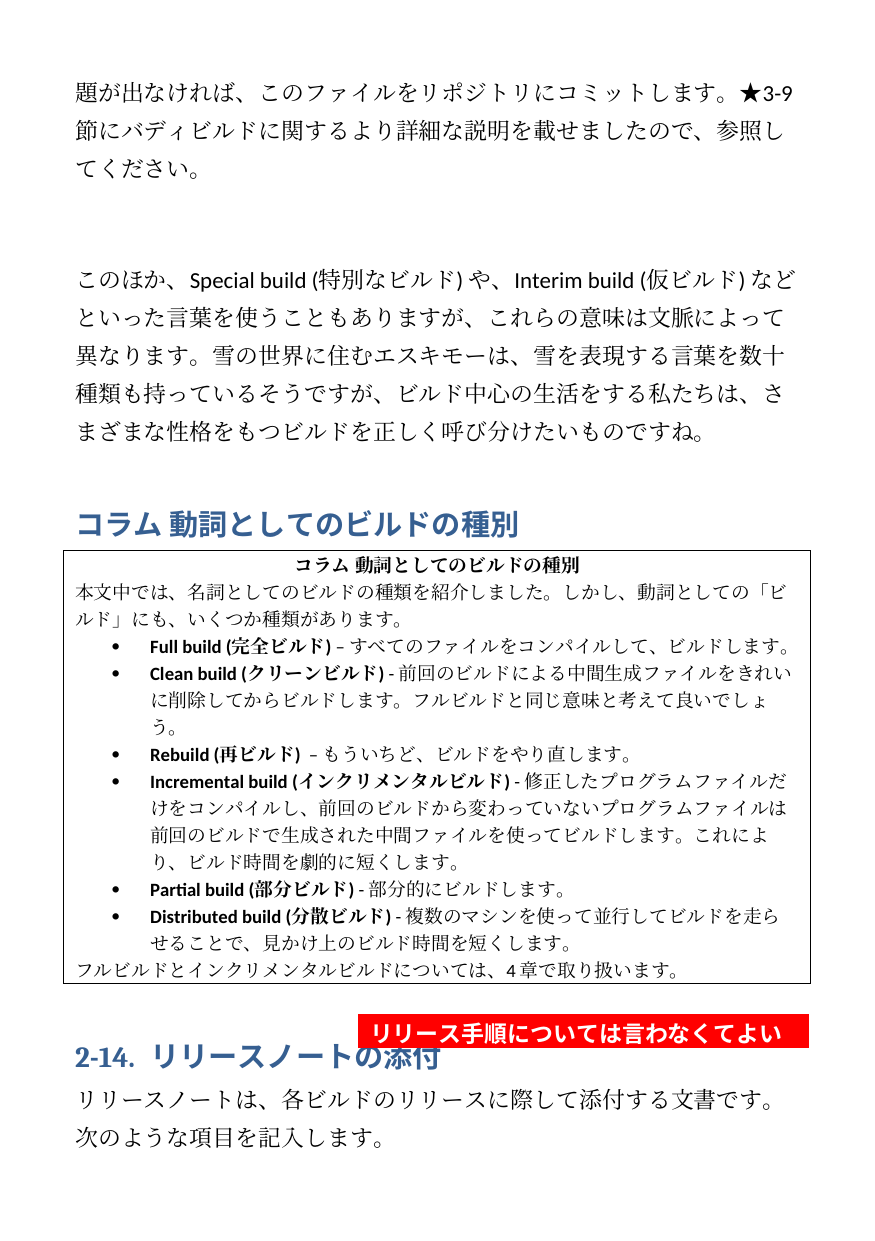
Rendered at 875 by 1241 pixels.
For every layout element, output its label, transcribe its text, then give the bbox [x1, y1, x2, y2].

text リリースノートは、各ビルドのリリースに際して添付する文書です。次のような項目を記入します。 [75, 1082, 799, 1153]
subtitle コラム 動詞としてのビルドの種別 [75, 501, 799, 544]
text このほか、Special build (特別なビルド) や、Interim build (仮ビルド) などといった言葉を使うこともありますが、これらの意味は文脈によって異なります。雪の世界に住むエスキモーは、雪を表現する言葉を数十種類も持っているそうですが、ビルド中心の生活をする私たちは、さまざまな性格をもつビルドを正しく呼び分けたいものですね。 [75, 262, 799, 446]
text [75, 75, 799, 183]
subtitle リリースノートの添付 [75, 1034, 799, 1076]
table_header コラム 動詞としてのビルドの種別 本文中では、名詞としてのビルドの種類を紹介しました。しかし、動詞としての「ビルド」にも、いくつか種類があります。 Full build (完全ビルド) – すべてのファイルをコンパイルして、ビルドします。 Clean build (クリーンビルド) - 前回のビルドによる中間生成ファイルをきれいに削除してからビルドします。フルビルドと同じ意味と考えて良いでしょう。 Rebuild (再ビルド) – もういちど、ビルドをやり直します。 Incremental build (インクリメンタルビルド) - 修正したプログラムファイルだけをコンパイルし、前回のビルドから変わっていないプログラムファイルは前回のビルドで生成された中間ファイルを使ってビルドします。これにより、ビルド時間を劇的に短くします。 Partial build (部分ビルド) - 部分的にビルドします。 Distributed build (分散ビルド) - 複数のマシンを使って並行してビルドを走らせることで、見かけ上のビルド時間を短くします。 フルビルドとインクリメンタルビルドについては、4章で取り扱います。 [64, 551, 810, 983]
